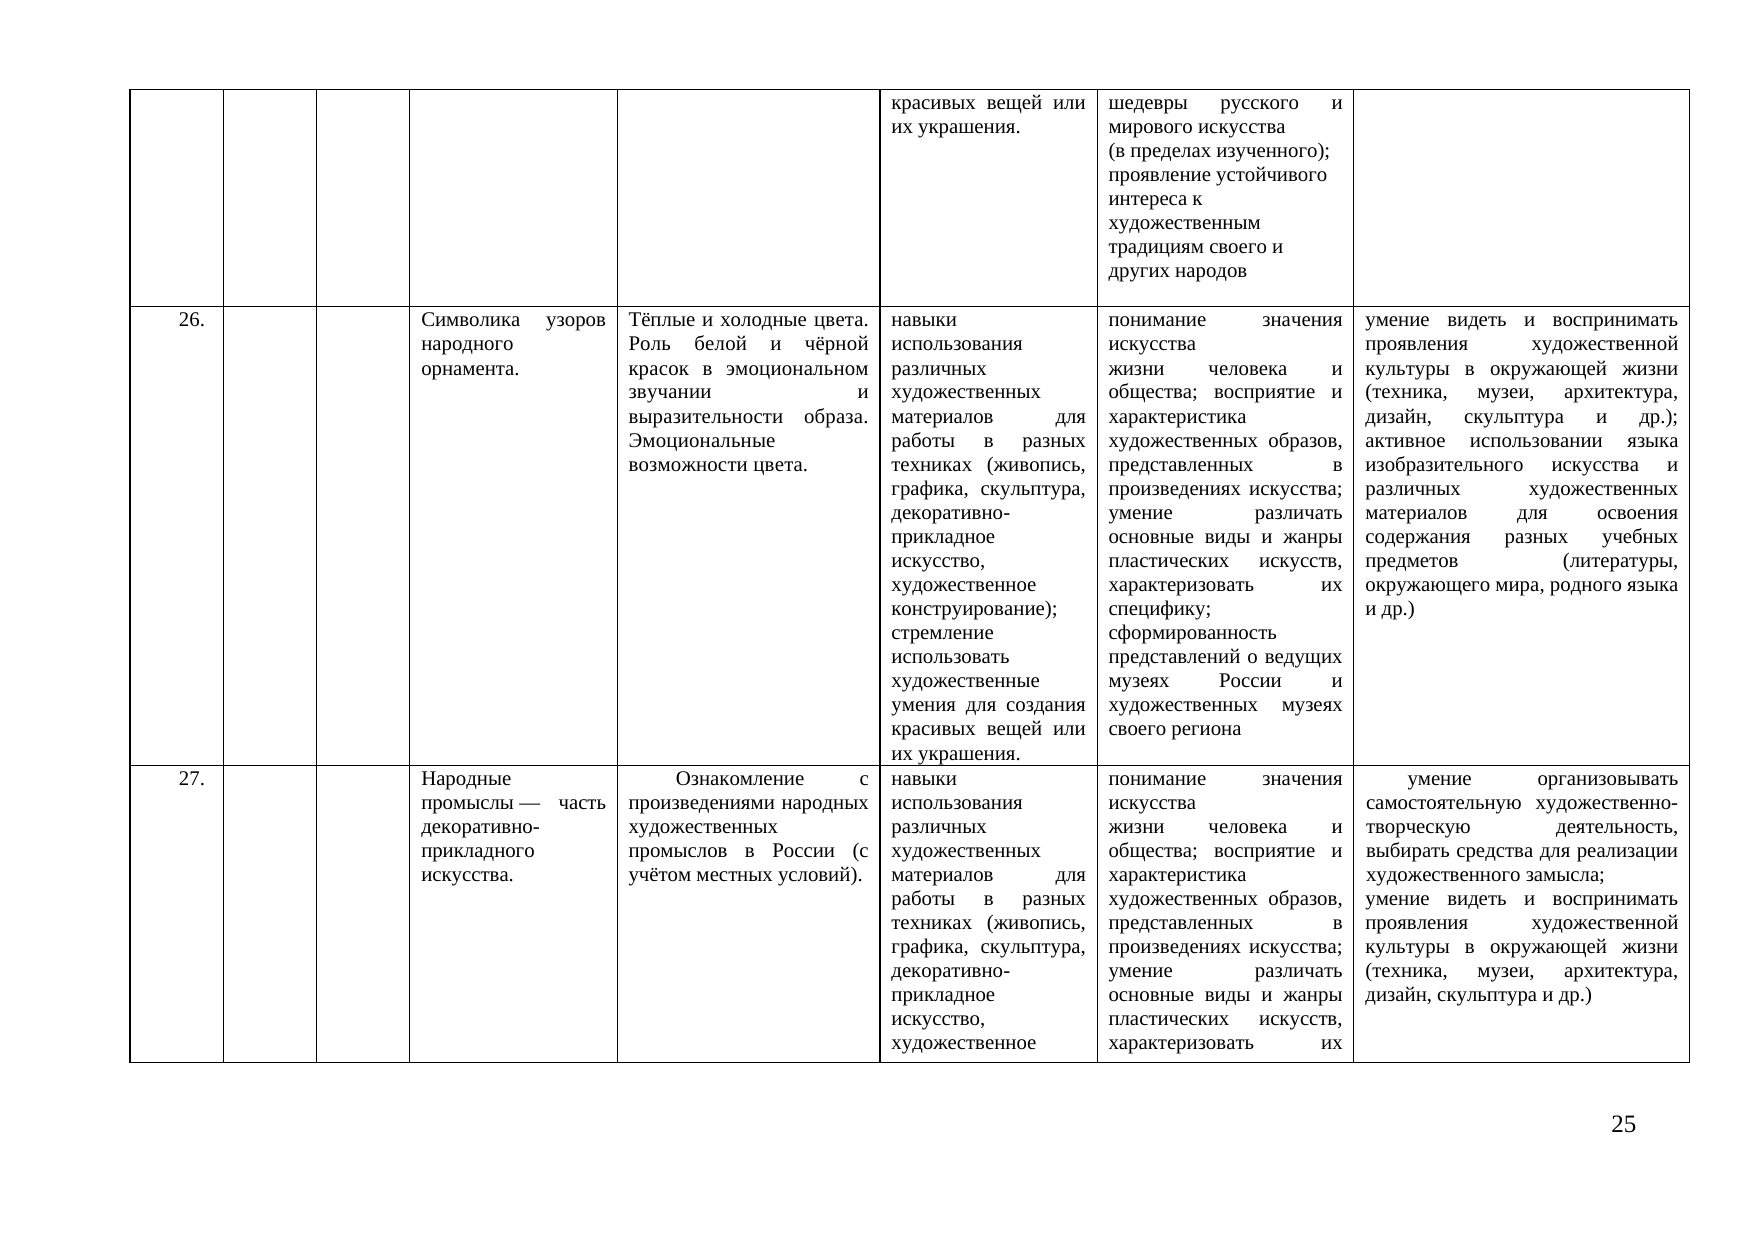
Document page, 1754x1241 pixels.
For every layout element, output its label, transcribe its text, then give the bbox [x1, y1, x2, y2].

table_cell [618, 90, 879, 306]
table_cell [1098, 766, 1353, 1062]
table_cell [131, 766, 223, 1062]
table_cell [1354, 90, 1689, 306]
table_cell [1098, 90, 1353, 306]
table_cell [317, 766, 409, 1062]
table_cell [224, 766, 316, 1062]
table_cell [410, 766, 617, 1062]
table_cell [618, 766, 879, 1062]
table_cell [881, 766, 1097, 1062]
table_cell [224, 307, 316, 764]
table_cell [881, 90, 1097, 306]
table_cell [131, 90, 223, 306]
table_cell [224, 90, 316, 306]
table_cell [1354, 766, 1689, 1062]
table_cell [317, 307, 409, 764]
table_cell умение видеть и воспринимать проявления художественной культуры в окружающей жизни (техника, музеи, архитектура, дизайн, скульптура и др.); активное использовании языка изобразительного искусства и различных художественных материалов для освоения содержания разных учебных предметов (литературы, окружающего мира, родного языка и др.) [1354, 307, 1689, 764]
table_cell [131, 307, 223, 764]
table_cell Тёплые и холодные цвета. Роль белой и чёрной красок в эмоциональном звучании и выразительности образа. Эмоциональные возможности цвета. [618, 307, 879, 764]
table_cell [410, 90, 617, 306]
table_cell Символика узоров народного орнамента. [410, 307, 617, 764]
table_cell [317, 90, 409, 306]
